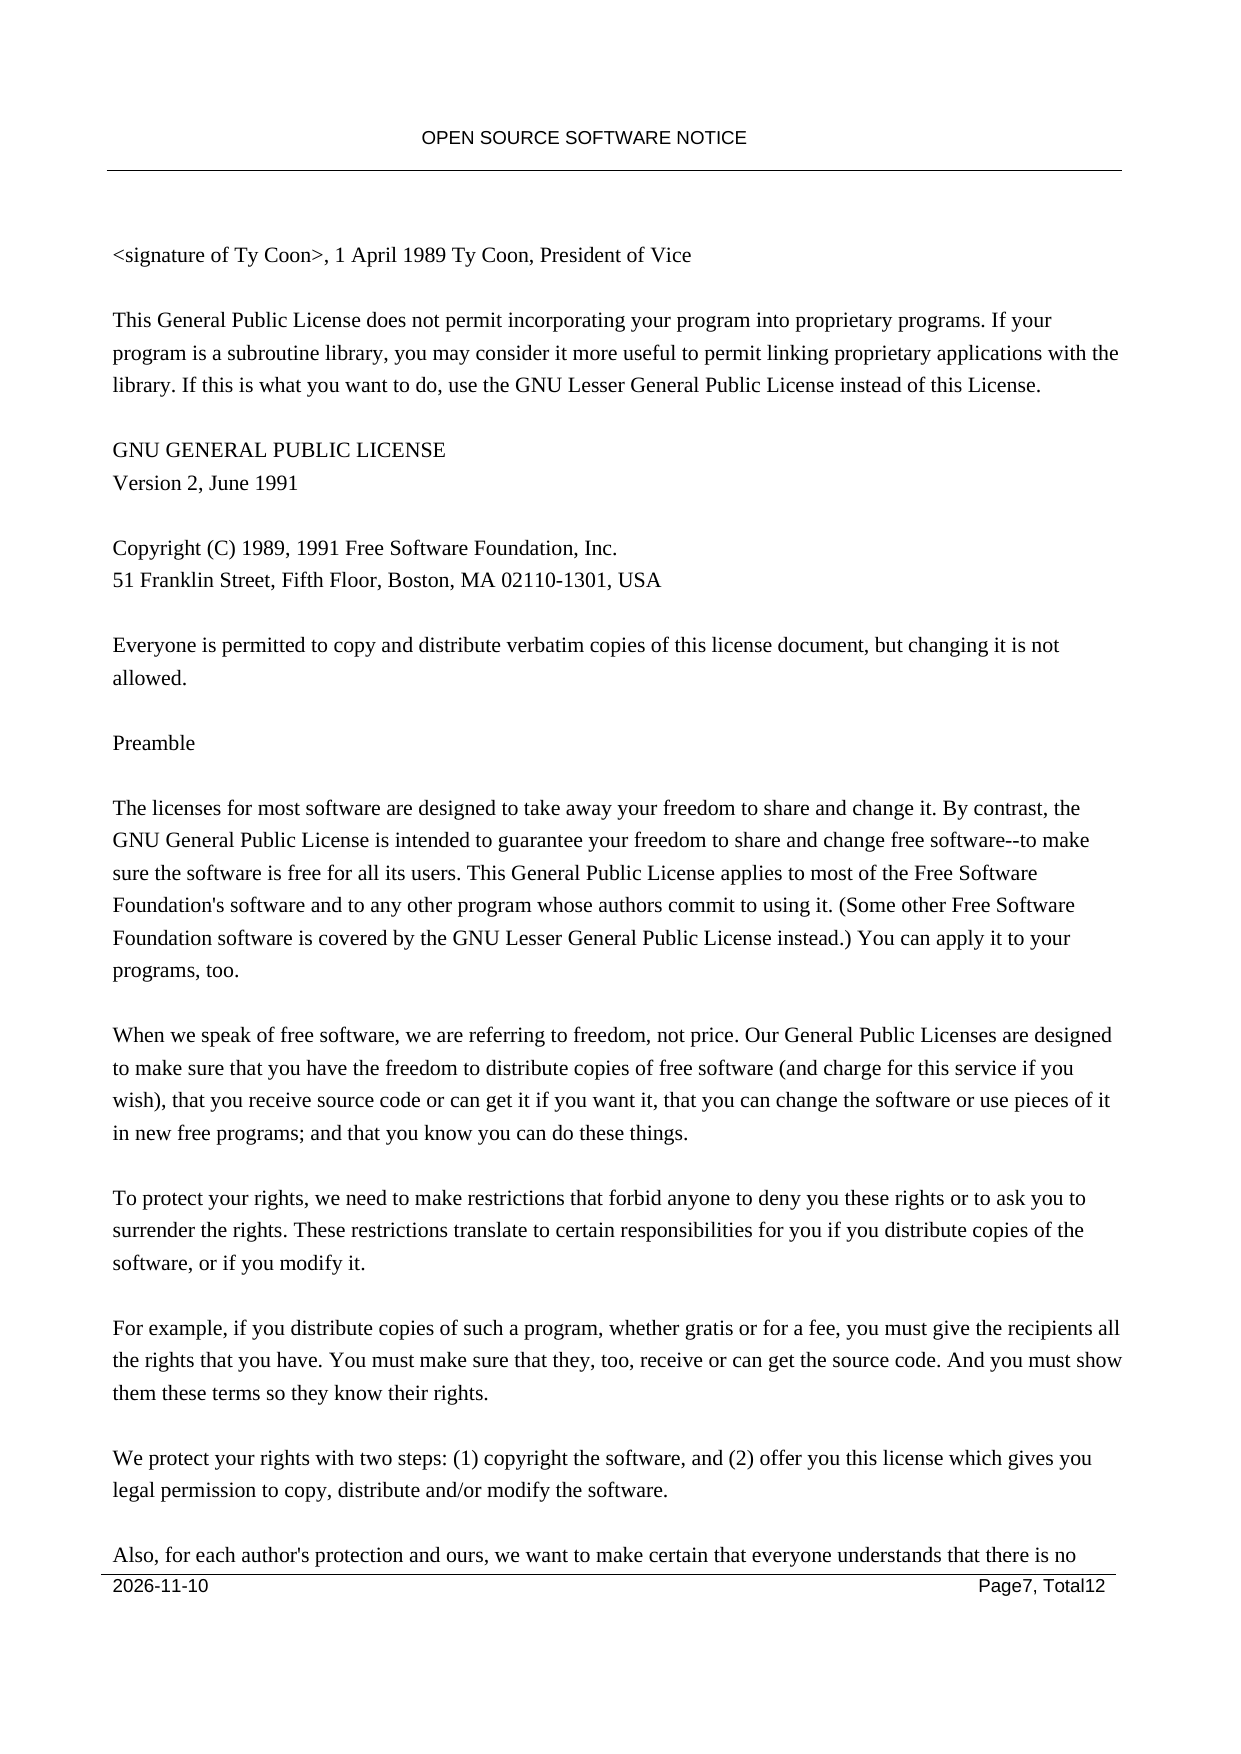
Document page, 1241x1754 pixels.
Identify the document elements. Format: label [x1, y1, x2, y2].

text [112, 206, 1128, 1571]
